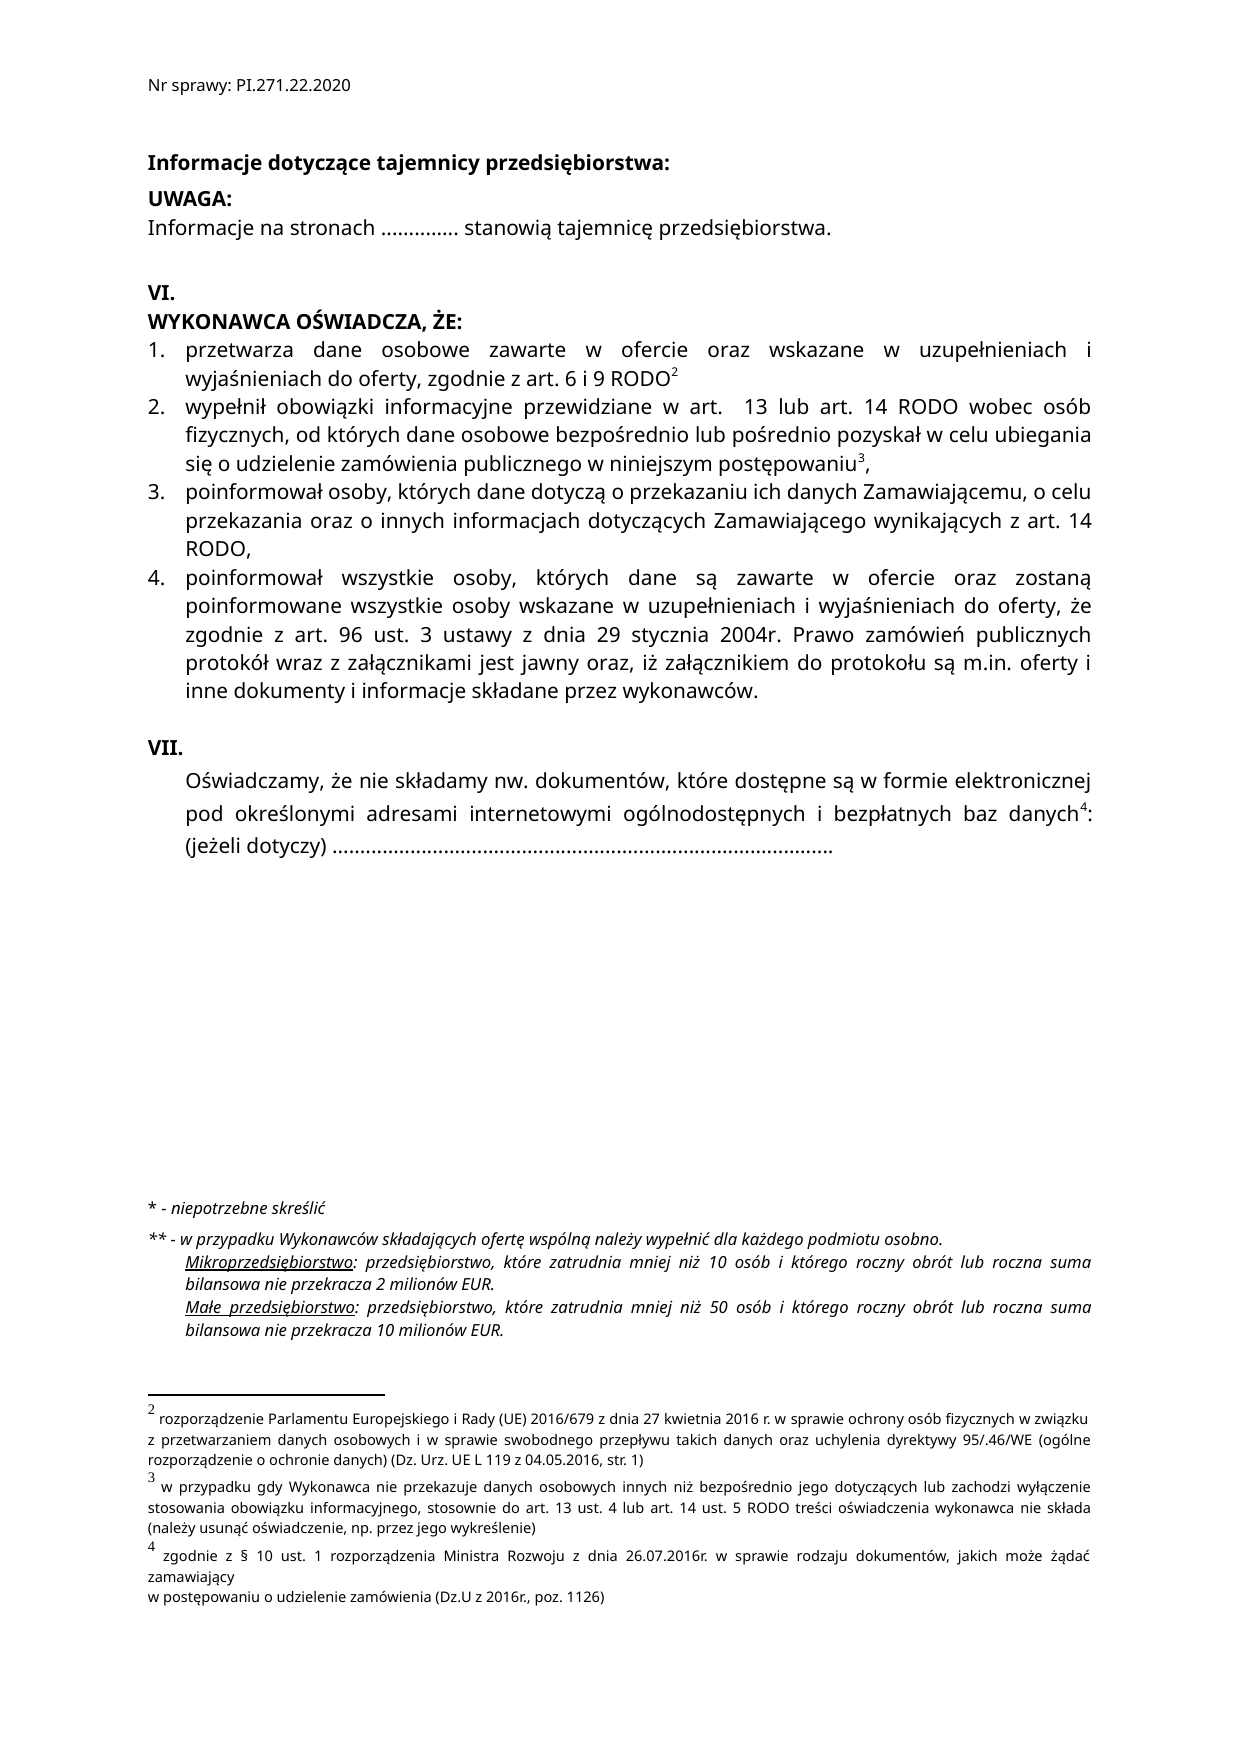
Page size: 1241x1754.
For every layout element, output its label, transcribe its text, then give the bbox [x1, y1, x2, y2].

list poinformował osoby, których dane dotyczą o przekazaniu ich danych Zamawiającemu, o celu przekazania oraz o innych informacjach dotyczących Zamawiającego wynikających z art. 14 RODO, [148, 477, 1093, 563]
list przetwarza dane osobowe zawarte w ofercie oraz wskazane w uzupełnieniach i wyjaśnieniach do oferty, zgodnie z art. 6 i 9 RODO [148, 335, 1093, 392]
list poinformował wszystkie osoby, których dane są zawarte w ofercie oraz zostaną poinformowane wszystkie osoby wskazane w uzupełnieniach i wyjaśnieniach do oferty, że zgodnie z art. 96 ust. 3 ustawy z dnia 29 stycznia 2004r. Prawo zamówień publicznych protokół wraz z załącznikami jest jawny oraz, iż załącznikiem do protokołu są m.in. oferty i inne dokumenty i informacje składane przez wykonawców. [148, 563, 1093, 705]
text Informacje dotyczące tajemnicy przedsiębiorstwa: [148, 148, 1093, 176]
text Małe przedsiębiorstwo: przedsiębiorstwo, które zatrudnia mniej niż 50 osób i którego roczny obrót lub roczna suma bilansowa nie przekracza 10 milionów EUR. [185, 1296, 1093, 1341]
text UWAGA: [148, 184, 1093, 213]
list wypełnił obowiązki informacyjne przewidziane w art. 13 lub art. 14 RODO wobec osób fizycznych, od których dane osobowe bezpośrednio lub pośrednio pozyskał w celu ubiegania się o udzielenie zamówienia publicznego w niniejszym postępowaniu, [148, 392, 1093, 477]
list WYKONAWCA OŚWIADCZA, ŻE: [148, 307, 1093, 335]
text Informacje na stronach .............. stanowią tajemnicę przedsiębiorstwa. [148, 213, 1093, 241]
list Oświadczamy, że nie składamy nw. dokumentów, które dostępne są w formie elektronicznej pod określonymi adresami internetowymi ogólnodostępnych i bezpłatnych baz danych: (jeżeli dotyczy) .......................................................................................... [185, 766, 1093, 860]
text ** - w przypadku Wykonawców składających ofertę wspólną należy wypełnić dla każdego podmiotu osobno. [148, 1228, 1093, 1250]
text VI. [148, 278, 1093, 307]
text Mikroprzedsiębiorstwo: przedsiębiorstwo, które zatrudnia mniej niż 10 osób i którego roczny obrót lub roczna suma bilansowa nie przekracza 2 milionów EUR. [185, 1250, 1093, 1296]
text * - niepotrzebne skreślić [148, 1196, 1093, 1219]
